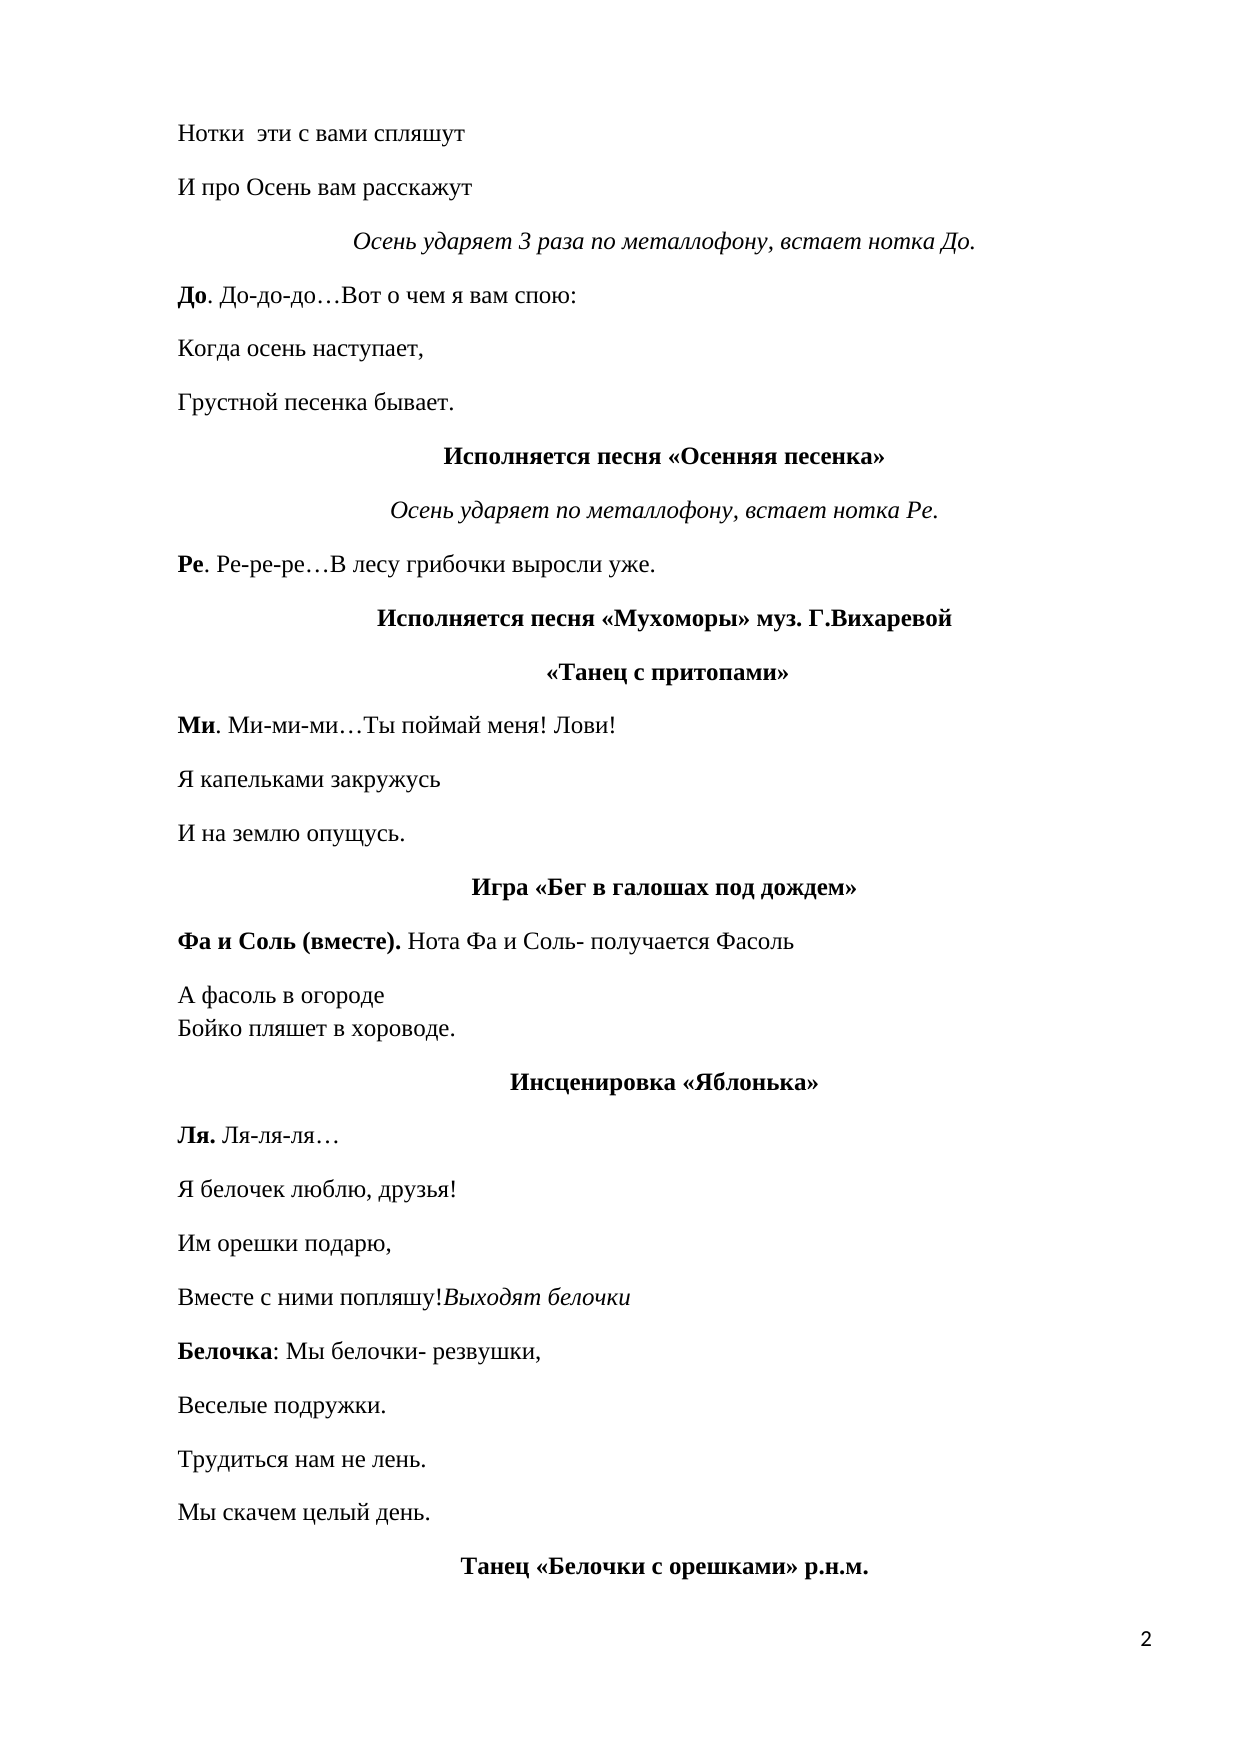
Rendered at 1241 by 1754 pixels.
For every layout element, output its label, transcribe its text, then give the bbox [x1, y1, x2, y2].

text Ре. Ре-ре-ре…В лесу грибочки выросли уже. [177, 549, 1152, 578]
text Ля. Ля-ля-ля… [177, 1121, 1152, 1149]
text Нотки эти с вами спляшут [177, 118, 1152, 147]
text Веселые подружки. [177, 1390, 1152, 1418]
text Фа и Соль (вместе). Нота Фа и Соль- получается Фасоль [177, 926, 1152, 955]
text Исполняется песня «Мухоморы» муз. Г.Вихаревой [177, 603, 1152, 632]
text Мы скачем целый день. [177, 1497, 1152, 1526]
text Белочка: Мы белочки- резвушки, [177, 1336, 1152, 1365]
text И на землю опущусь. [177, 818, 1152, 847]
text Осень ударяет 3 раза по металлофону, встает нотка До. [177, 226, 1152, 254]
text Грустной песенка бывает. [177, 387, 1152, 416]
text Игра «Бег в галошах под дождем» [177, 872, 1152, 901]
text А фасоль в огороде Бойко пляшет в хороводе. [177, 980, 1152, 1042]
text Инсценировка «Яблонька» [177, 1067, 1152, 1095]
text Осень ударяет по металлофону, встает нотка Ре. [177, 495, 1152, 524]
text «Танец с притопами» [177, 657, 1152, 685]
text Исполняется песня «Осенняя песенка» [177, 441, 1152, 470]
text И про Осень вам расскажут [177, 172, 1152, 201]
text Когда осень наступает, [177, 333, 1152, 362]
text Им орешки подарю, [177, 1228, 1152, 1257]
text Я капельками закружусь [177, 764, 1152, 793]
text Ми. Ми-ми-ми…Ты поймай меня! Лови! [177, 711, 1152, 739]
text Танец «Белочки с орешками» р.н.м. [177, 1551, 1152, 1580]
text Я белочек люблю, друзья! [177, 1174, 1152, 1203]
text Вместе с ними попляшу!Выходят белочки [177, 1282, 1152, 1311]
text Трудиться нам не лень. [177, 1444, 1152, 1472]
text До. До-до-до…Вот о чем я вам спою: [177, 280, 1152, 308]
